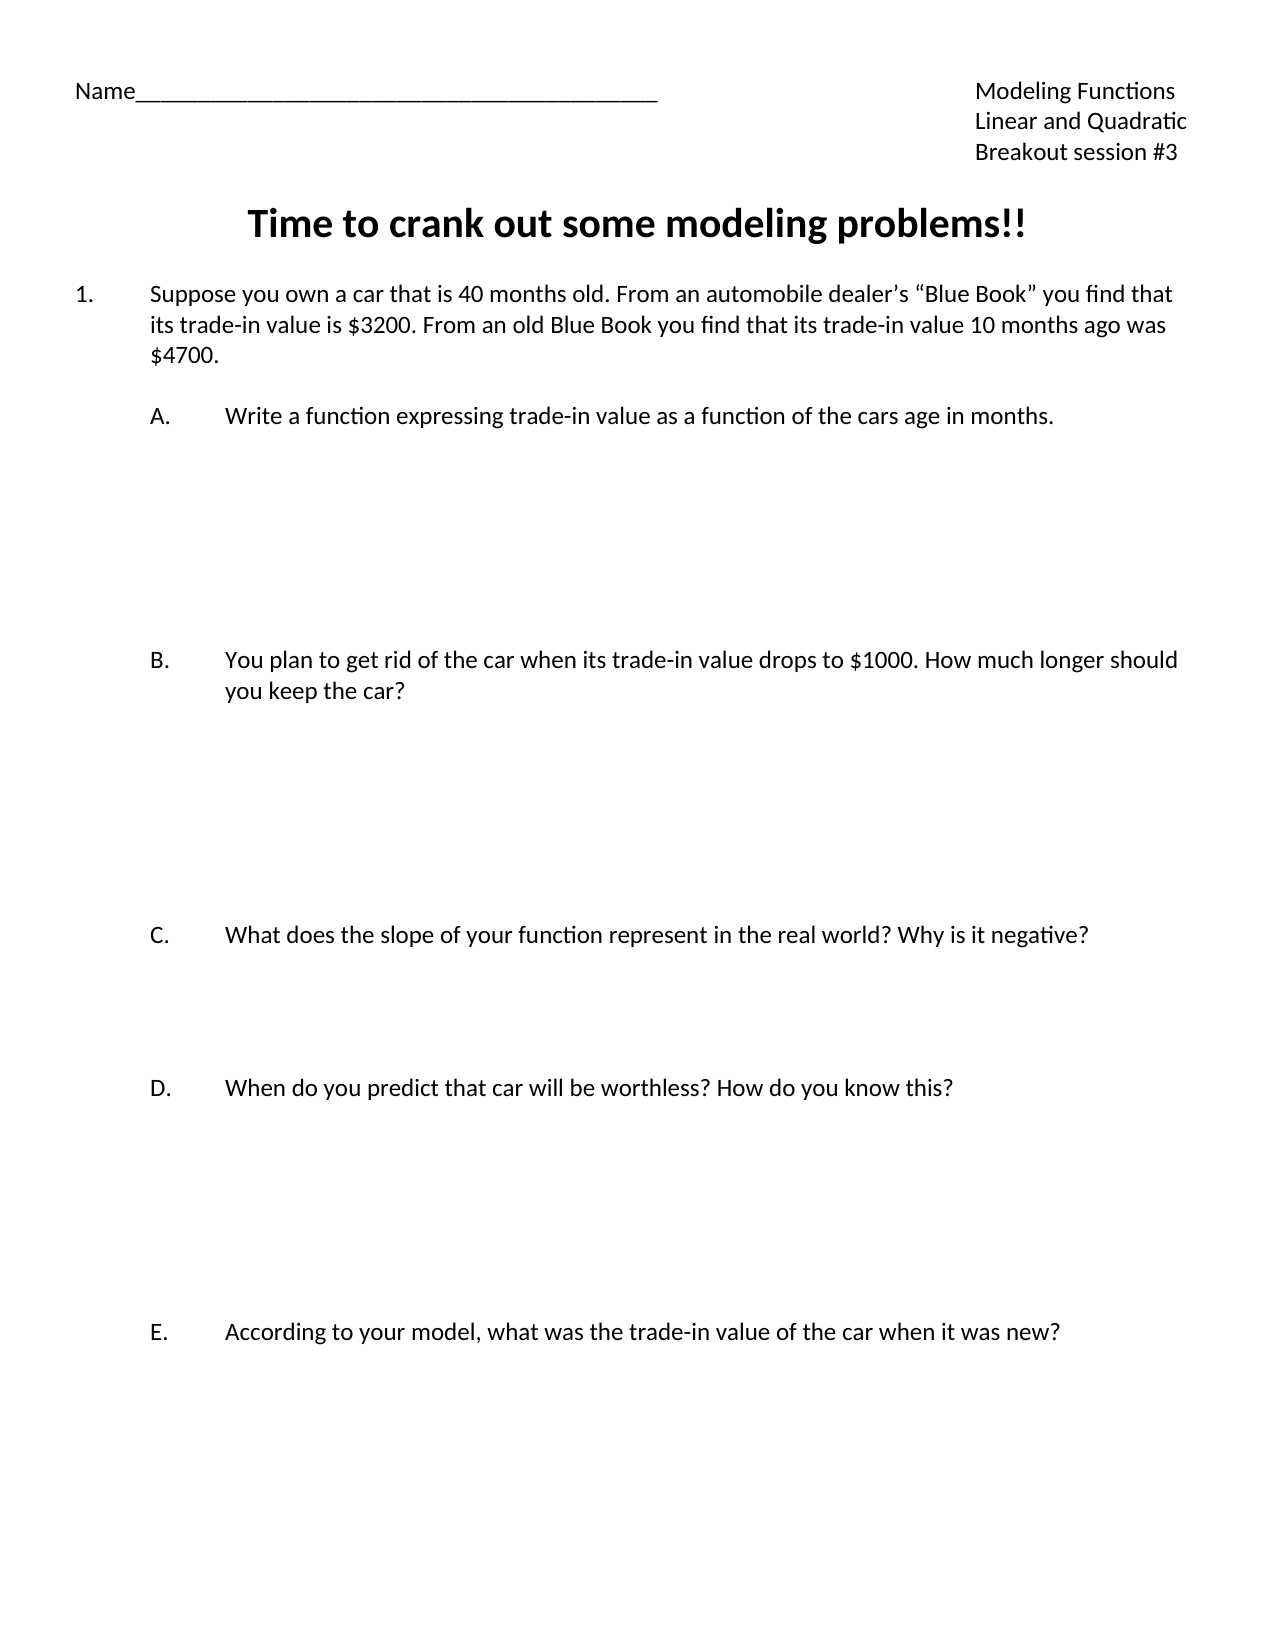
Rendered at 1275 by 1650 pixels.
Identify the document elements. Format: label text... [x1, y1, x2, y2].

text E. According to your model, what was the trade-in value of the car when it was new? [75, 1316, 1200, 1347]
text C. What does the slope of your function represent in the real world? Why is it negative? [75, 919, 1200, 950]
text 1. Suppose you own a car that is 40 months old. From an automobile dealer’s “Blue Book” you find that its trade-in value is $3200. From an old Blue Book you find that its trade-in value 10 months ago was $4700. [75, 278, 1200, 370]
text Linear and Quadratic [75, 106, 1200, 136]
text Time to crank out some modeling problems!! [75, 197, 1200, 248]
text A. Write a function expressing trade-in value as a function of the cars age in months. [75, 401, 1200, 431]
text B. You plan to get rid of the car when its trade-in value drops to $1000. How much longer should you keep the car? [150, 645, 1200, 706]
text Breakout session #3 [75, 136, 1200, 167]
text Name__________________________________________ Modeling Functions [75, 75, 1200, 106]
text D. When do you predict that car will be worthless? How do you know this? [75, 1072, 1200, 1102]
